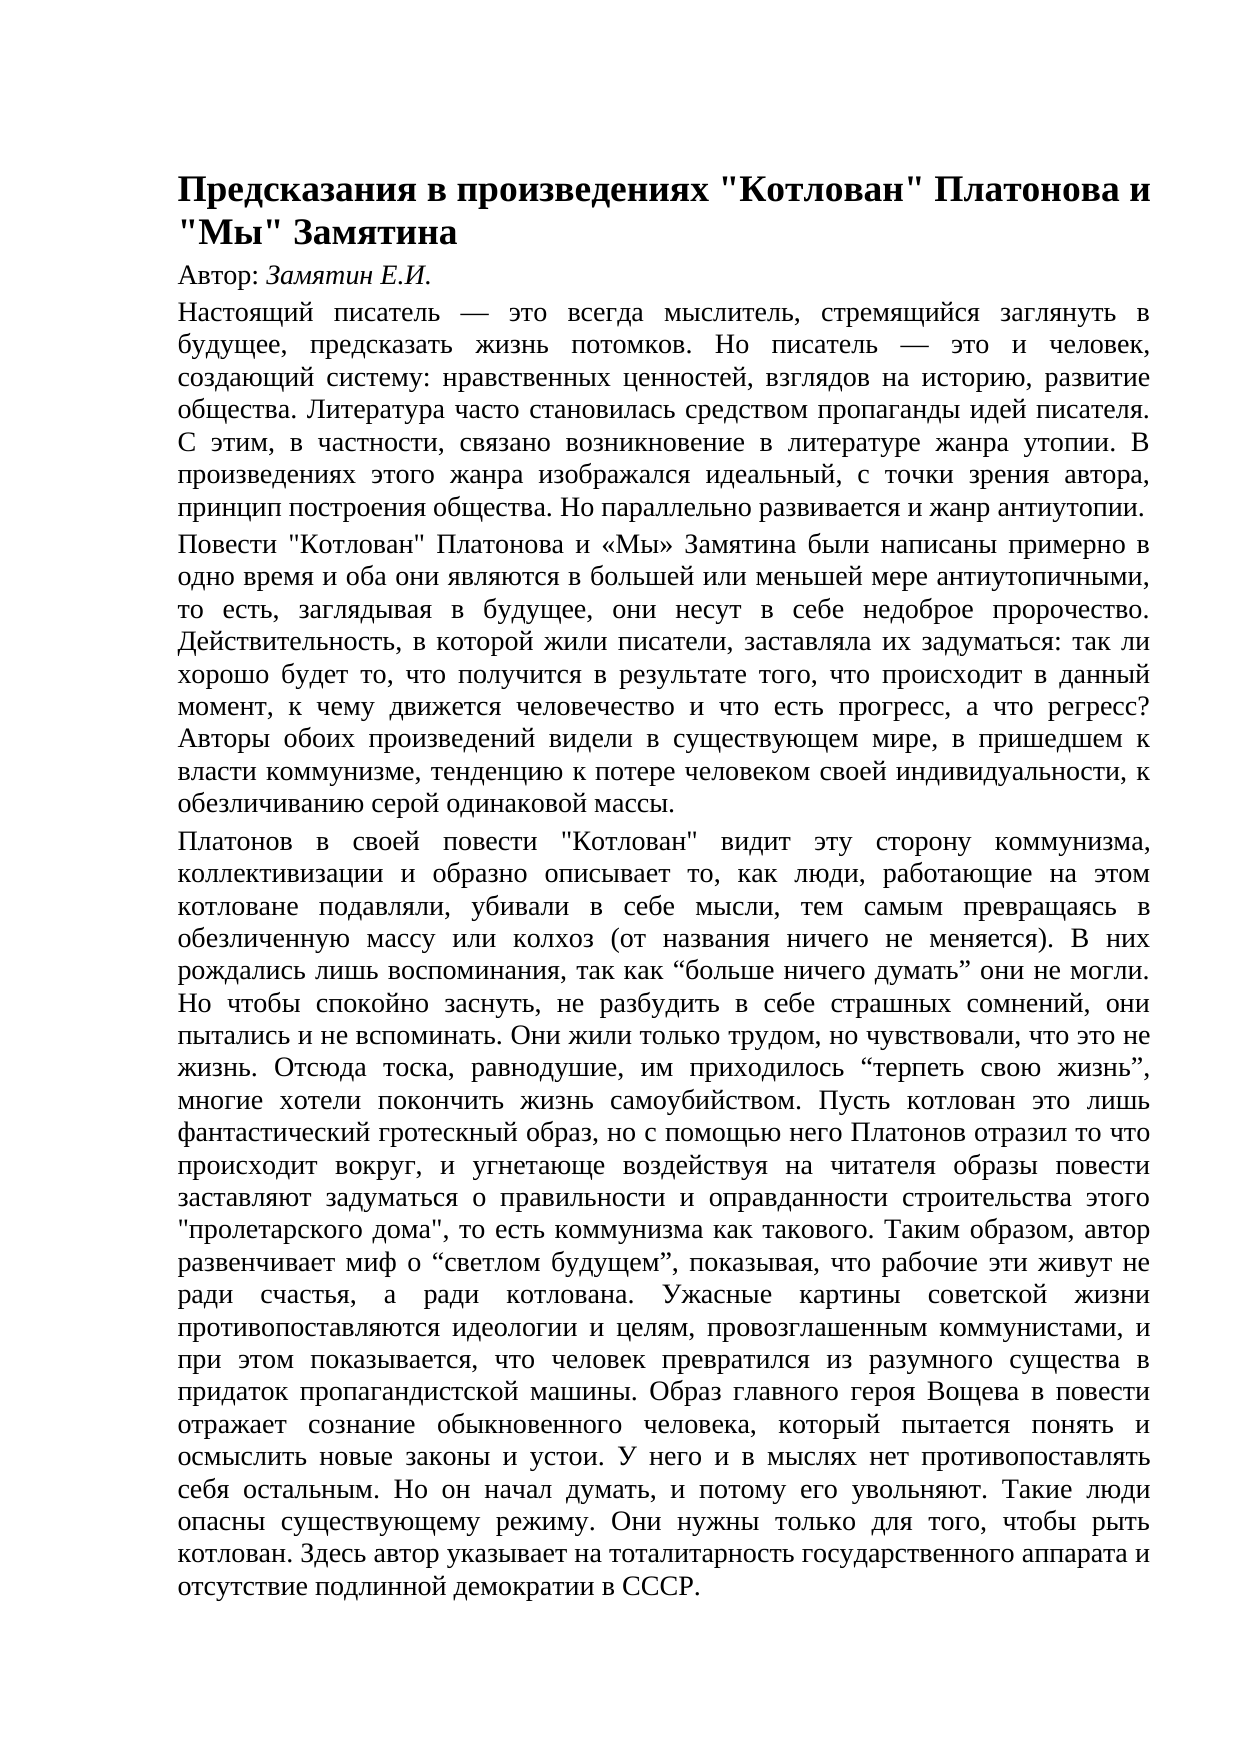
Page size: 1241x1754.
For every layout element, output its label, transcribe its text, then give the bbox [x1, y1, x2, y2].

subtitle Предсказания в произведениях "Котлован" Платонова и "Мы" Замятина [177, 166, 1152, 253]
text Автор: Замятин Е.И. [177, 258, 1152, 290]
text Платонов в своей повести "Котлован" видит эту сторону коммунизма, коллективизации и образно описывает то, как люди, работающие на этом котловане подавляли, убивали в себе мысли, тем самым превращаясь в обезличенную массу или колхоз (от названия ничего не меняется). В них рождались лишь воспоминания, так как “больше ничего думать” они не могли. Но чтобы спокойно заснуть, не разбудить в себе страшных сомнений, они пытались и не вспоминать. Они жили только трудом, но чувствовали, что это не жизнь. Отсюда тоска, равнодушие, им приходилось “терпеть свою жизнь”, многие хотели покончить жизнь самоубийством. Пусть котлован это лишь фантастический гротескный образ, но с помощью него Платонов отразил то что происходит вокруг, и угнетающе воздействуя на читателя образы повести заставляют задуматься о правильности и оправданности строительства этого "пролетарского дома", то есть коммунизма как такового. Таким образом, автор развенчивает миф о “светлом будущем”, показывая, что рабочие эти живут не ради счастья, а ради котлована. Ужасные картины советской жизни противопоставляются идеологии и целям, провозглашенным коммунистами, и при этом показывается, что человек превратился из разумного существа в придаток пропагандистской машины. Образ главного героя Вощева в повести отражает сознание обыкновенного человека, который пытается понять и осмыслить новые законы и устои. У него и в мыслях нет противопоставлять себя остальным. Но он начал думать, и потому его увольняют. Такие люди опасны существующему режиму. Они нужны только для того, чтобы рыть котлован. Здесь автор указывает на тоталитарность государственного аппарата и отсутствие подлинной демократии в СССР. [177, 824, 1152, 1601]
text Повести "Котлован" Платонова и «Мы» Замятина были написаны примерно в одно время и оба они являются в большей или меньшей мере антиутопичными, то есть, заглядывая в будущее, они несут в себе недоброе пророчество. Действительность, в которой жили писатели, заставляла их задуматься: так ли хорошо будет то, что получится в результате того, что происходит в данный момент, к чему движется человечество и что есть прогресс, а что регресс? Авторы обоих произведений видели в существующем мире, в пришедшем к власти коммунизме, тенденцию к потере человеком своей индивидуальности, к обезличиванию серой одинаковой массы. [177, 527, 1152, 819]
text Настоящий писатель — это всегда мыслитель, стремящийся заглянуть в будущее, предсказать жизнь потомков. Но писатель — это и человек, создающий систему: нравственных ценностей, взглядов на историю, развитие общества. Литература часто становилась средством пропаганды идей писателя. С этим, в частности, связано возникновение в литературе жанра утопии. В произведениях этого жанра изображался идеальный, с точки зрения автора, принцип построения общества. Но параллельно развивается и жанр антиутопии. [177, 295, 1152, 522]
